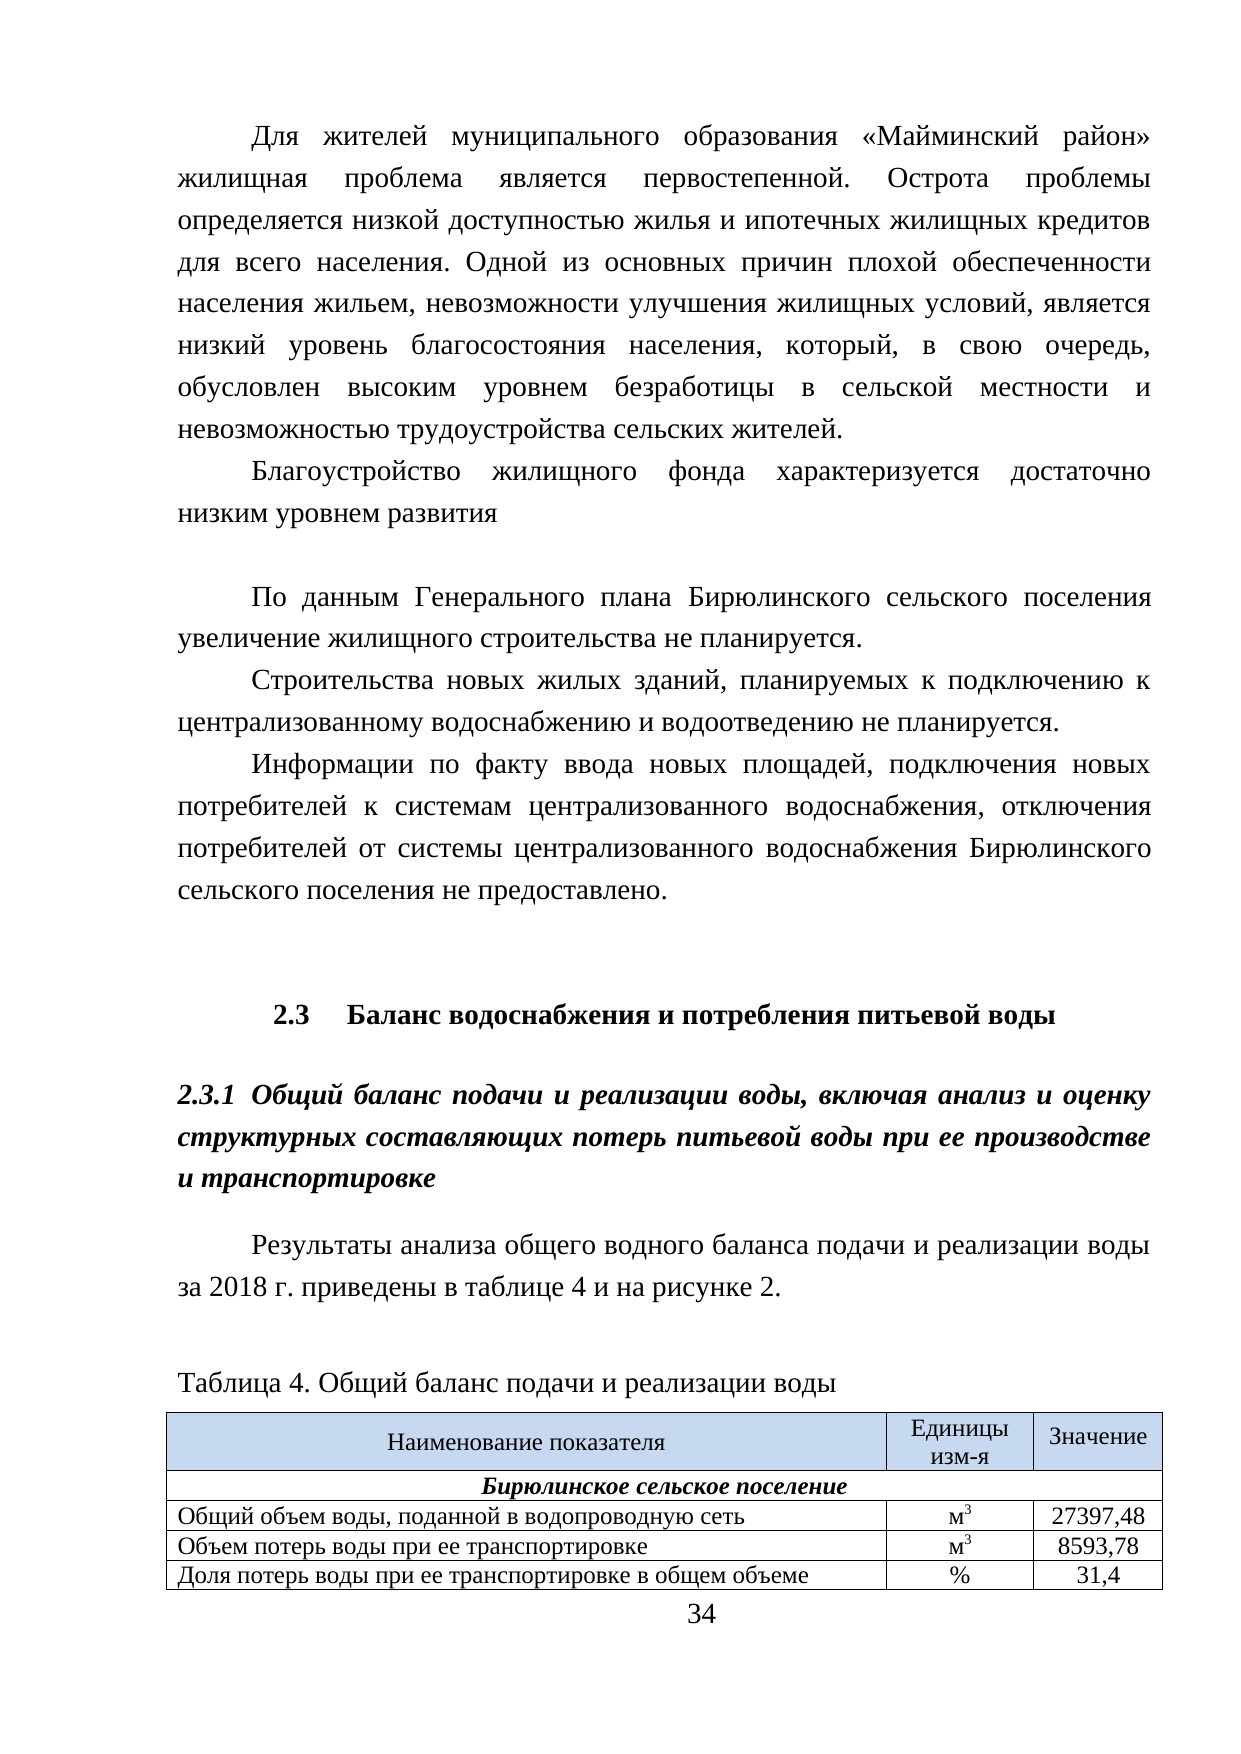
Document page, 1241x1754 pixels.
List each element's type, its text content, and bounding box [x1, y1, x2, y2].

text Для жителей муниципального образования «Майминский район» жилищная проблема является первостепенной. Острота проблемы определяется низкой доступностью жилья и ипотечных жилищных кредитов для всего населения. Одной из основных причин плохой обеспеченности населения жильем, невозможности улучшения жилищных условий, является низкий уровень благосостояния населения, который, в свою очередь, обусловлен высоким уровнем безработицы в сельской местности и невозможностью трудоустройства сельских жителей. [177, 118, 1152, 445]
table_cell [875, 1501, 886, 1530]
text Результаты анализа общего водного баланса подачи и реализации воды за 2018 г. приведены в таблице 4 и на рисунке 2. [177, 1227, 1152, 1303]
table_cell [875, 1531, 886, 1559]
text Информации по факту ввода новых площадей, подключения новых потребителей к системам централизованного водоснабжения, отключения потребителей от системы централизованного водоснабжения Бирюлинского сельского поселения не предоставлено. [177, 746, 1152, 905]
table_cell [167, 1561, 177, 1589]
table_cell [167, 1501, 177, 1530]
text Благоустройство жилищного фонда характеризуется достаточно низким уровнем развития [177, 453, 1152, 528]
list Таблица 4. Общий баланс подачи и реализации воды [177, 1366, 1152, 1399]
table_header Наименование показателя [167, 1413, 886, 1470]
table_header Значение [1034, 1413, 1162, 1470]
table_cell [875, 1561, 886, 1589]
text Строительства новых жилых зданий, планируемых к подключению к централизованному водоснабжению и водоотведению не планируется. [177, 662, 1152, 738]
text По данным Генерального плана Бирюлинского сельского поселения увеличение жилищного строительства не планируется. [177, 579, 1152, 654]
table_header Единицы изм-я [887, 1413, 1033, 1470]
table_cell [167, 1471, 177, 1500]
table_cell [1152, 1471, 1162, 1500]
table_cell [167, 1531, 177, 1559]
subtitle Общий баланс подачи и реализации воды, включая анализ и оценку структурных составляющих потерь питьевой воды при ее производстве и транспортировке [177, 1077, 1152, 1194]
subtitle Баланс водоснабжения и потребления питьевой воды [177, 997, 1152, 1031]
